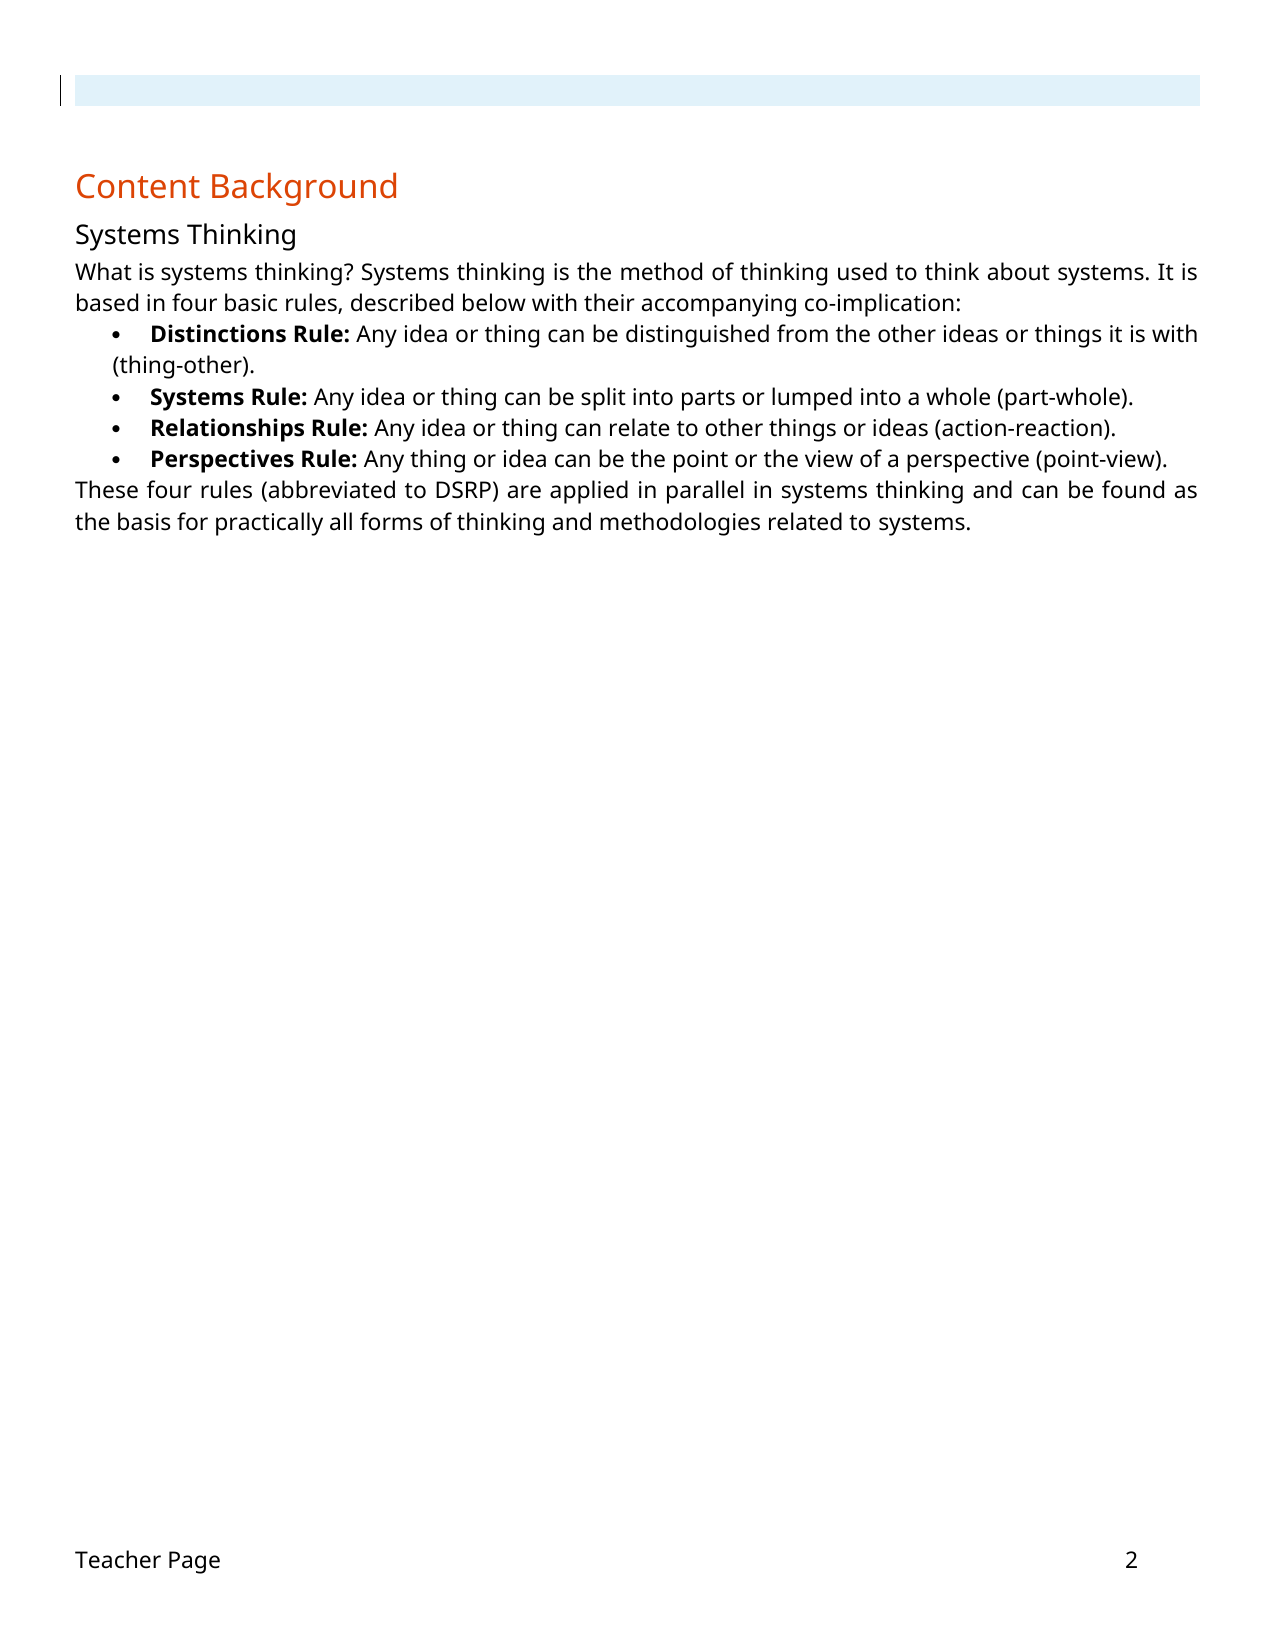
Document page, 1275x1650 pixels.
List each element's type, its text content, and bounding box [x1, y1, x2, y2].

subtitle Systems Thinking [75, 216, 1200, 252]
list Perspectives Rule: Any thing or idea can be the point or the view of a perspective (point-view). [112, 443, 1200, 474]
list Distinctions Rule: Any idea or thing can be distinguished from the other ideas or things it is with (thing-other). [112, 318, 1200, 380]
text These four rules (abbreviated to DSRP) are applied in parallel in systems thinking and can be found as the basis for practically all forms of thinking and methodologies related to systems. [75, 474, 1200, 537]
subtitle Content Background [75, 162, 1200, 208]
list Relationships Rule: Any idea or thing can relate to other things or ideas (action-reaction). [112, 412, 1200, 443]
text What is systems thinking? Systems thinking is the method of thinking used to think about systems. It is based in four basic rules, described below with their accompanying co-implication: [75, 255, 1200, 318]
list Systems Rule: Any idea or thing can be split into parts or lumped into a whole (part-whole). [112, 380, 1200, 412]
